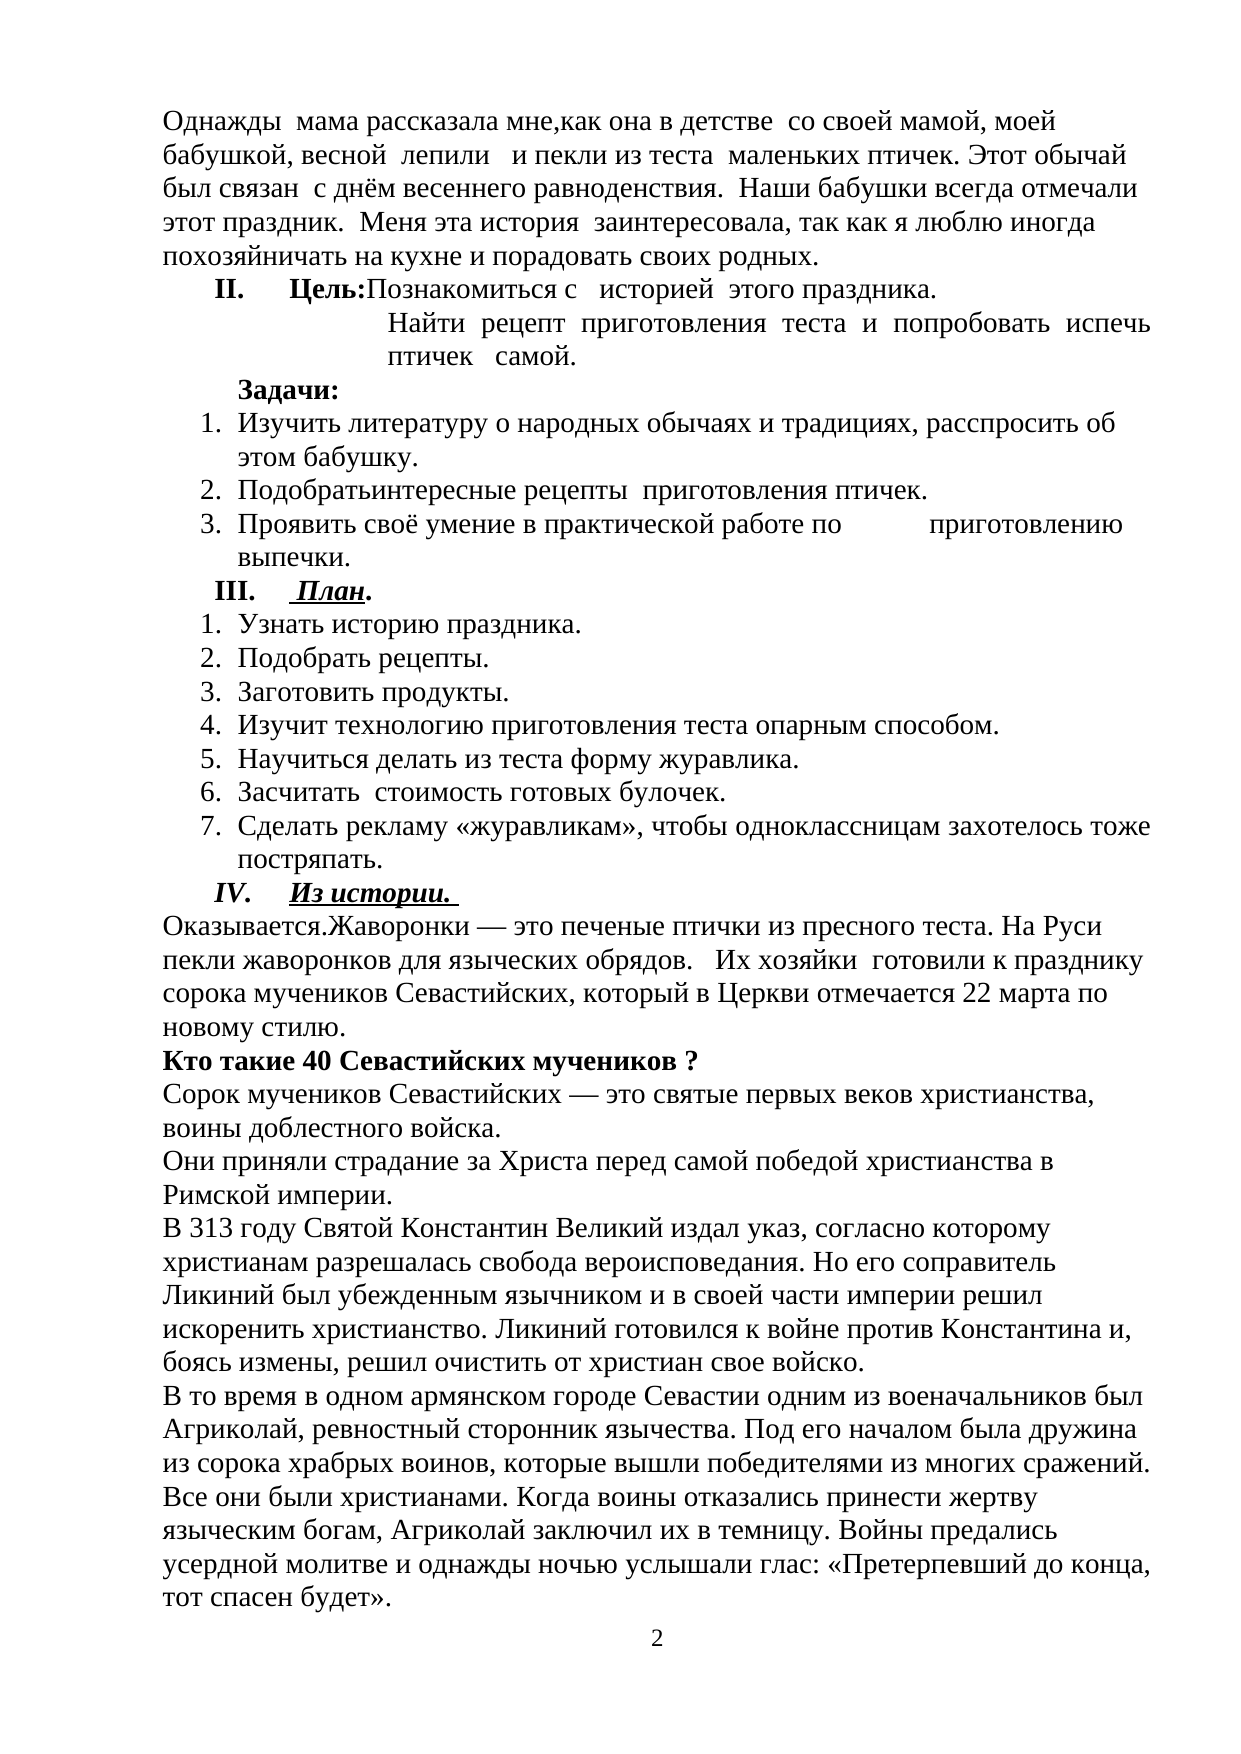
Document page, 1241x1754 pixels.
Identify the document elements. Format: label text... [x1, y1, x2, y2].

list Заготовить продукты. [200, 674, 1152, 707]
text Оказывается.Жаворонки — это печеные птички из пресного теста. На Руси пекли жаворонков для языческих обрядов. Их хозяйки готовили к празднику сорока мучеников Севастийских, который в Церкви отмечается 22 марта по новому стилю. [162, 908, 1152, 1043]
text Однажды мама рассказала мне,как она в детстве со своей мамой, моей бабушкой, весной лепили и пекли из теста маленьких птичек. Этот обычай был связан с днём весеннего равноденствия. Наши бабушки всегда отмечали этот праздник. Меня эта история заинтересовала, так как я люблю иногда похозяйничать на кухне и порадовать своих родных. [162, 103, 1152, 271]
list Из истории. [214, 875, 1152, 908]
list Подобратьинтересные рецепты приготовления птичек. [200, 472, 1152, 506]
list Засчитать стоимость готовых булочек. [200, 774, 1152, 808]
list Сделать рекламу «журавликам», чтобы одноклассницам захотелось тоже постряпать. [200, 808, 1152, 875]
list Изучить литературу о народных обычаях и традициях, расспросить об этом бабушку. [200, 405, 1152, 472]
text Кто такие 40 Севастийских мучеников ? [162, 1043, 1152, 1076]
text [162, 1210, 1152, 1613]
text Сорок мучеников Севастийских — это святые первых веков христианства, воины доблестного войска. [162, 1076, 1152, 1143]
list Проявить своё умение в практической работе по приготовлению выпечки. [200, 506, 1152, 573]
text Они приняли страдание за Христа перед самой победой христианства в Римской империи. [162, 1143, 1152, 1210]
list Найти рецепт приготовления теста и попробовать испечь птичек самой. [387, 305, 1152, 372]
list Научиться делать из теста форму журавлика. [200, 741, 1152, 774]
list Узнать историю праздника. [200, 607, 1152, 640]
list Задачи: [237, 372, 1152, 405]
list План. [214, 573, 1152, 607]
list Цель:Познакомиться с историей этого праздника. [214, 271, 1152, 305]
list Подобрать рецепты. [200, 640, 1152, 674]
list Изучит технологию приготовления теста опарным способом. [200, 707, 1152, 741]
